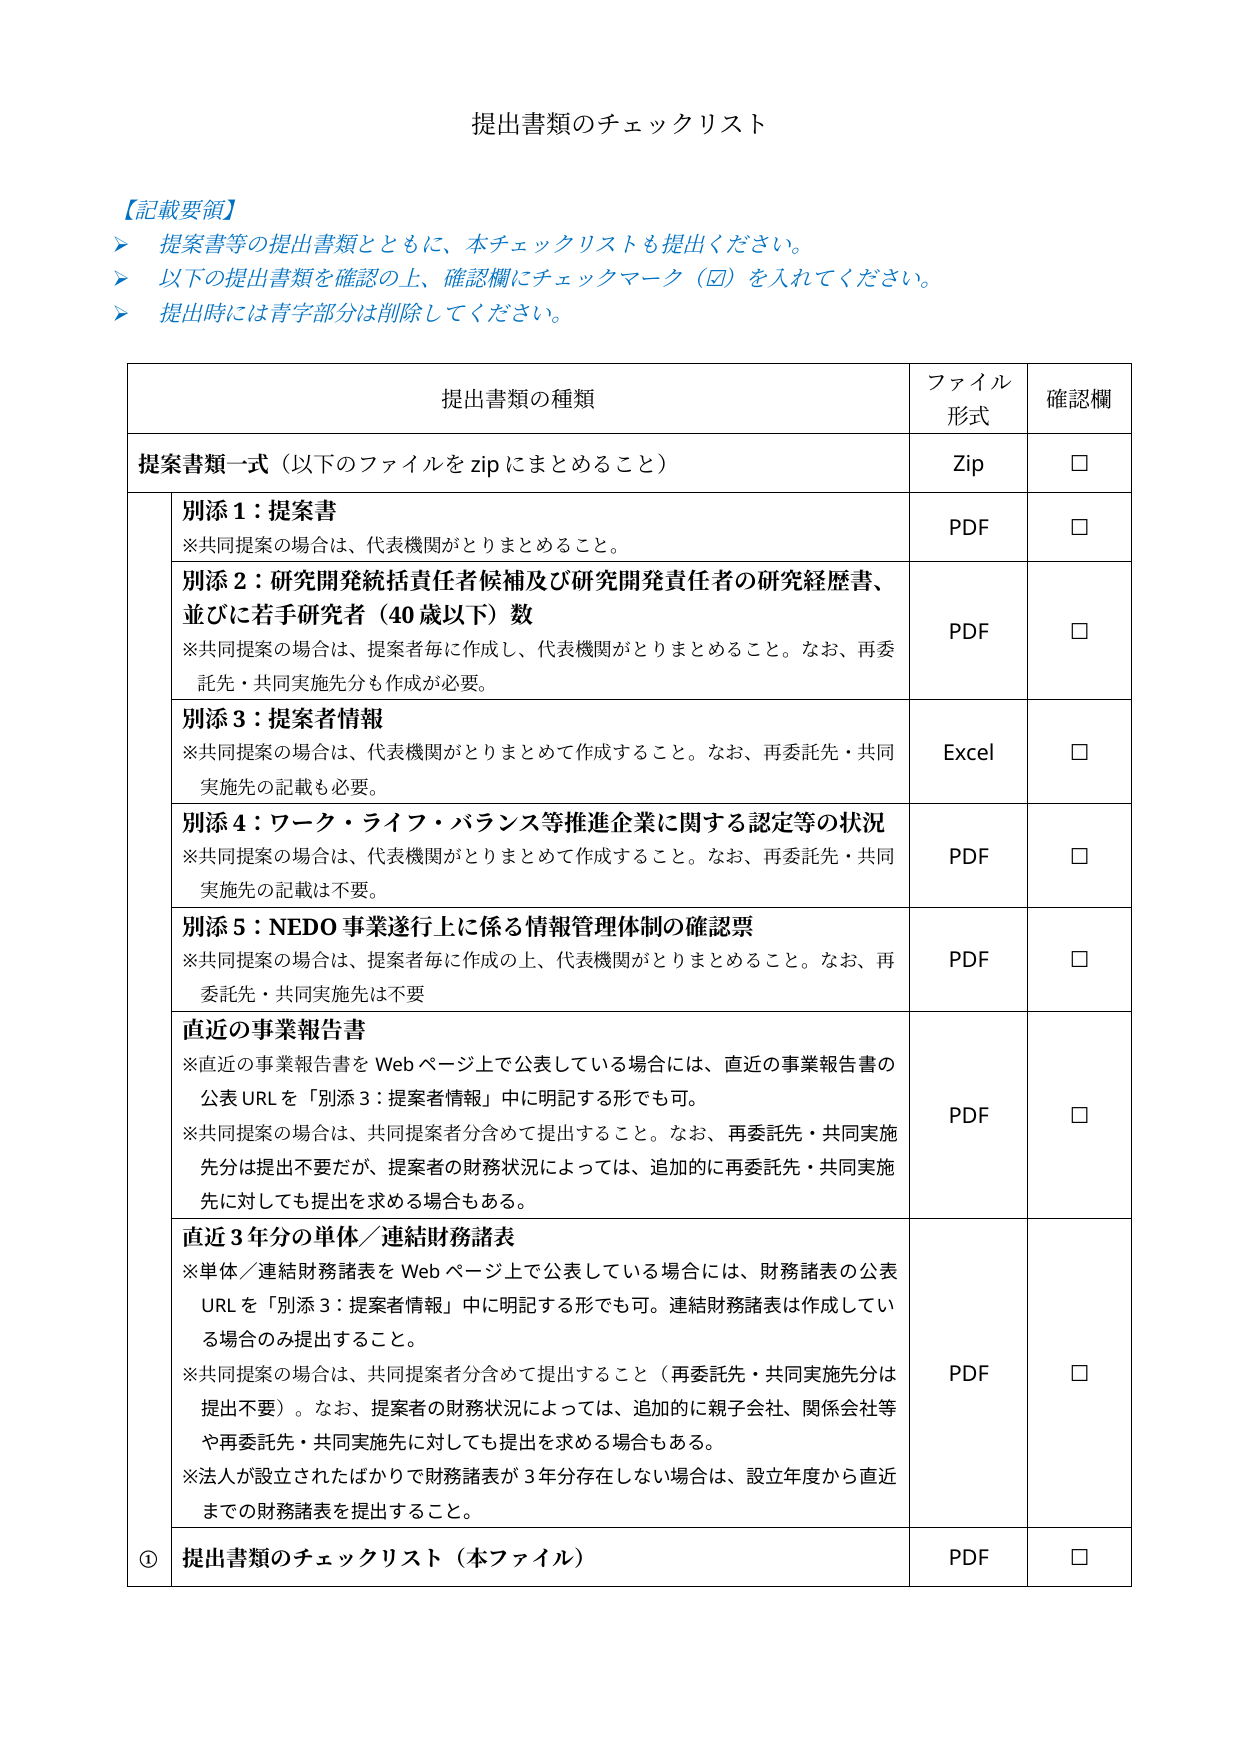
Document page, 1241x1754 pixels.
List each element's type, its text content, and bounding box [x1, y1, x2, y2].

table_cell PDF [910, 1219, 1027, 1527]
table_cell 別添1：提案書 ※共同提案の場合は、代表機関がとりまとめること。 [172, 493, 909, 561]
table_cell Excel [910, 700, 1027, 803]
table_cell 直近の事業報告書 ※直近の事業報告書をWebページ上で公表している場合には、直近の事業報告書の公表URLを「別添3：提案者情報」中に明記する形でも可。 ※共同提案の場合は、共同提案者分含めて提出すること。なお、再委託先・共同実施先分は提出不要だが、提案者の財務状況によっては、追加的に再委託先・共同実施先に対しても提出を求める場合もある。 [172, 1012, 909, 1217]
table_cell Zip [910, 434, 1027, 492]
list 提出時には青字部分は削除してください。 [112, 294, 1128, 329]
table_cell 別添4：ワーク・ライフ・バランス等推進企業に関する認定等の状況 ※共同提案の場合は、代表機関がとりまとめて作成すること。なお、再委託先・共同実施先の記載は不要。 [172, 804, 909, 907]
table_header ファイル 形式 [910, 364, 1027, 432]
list 以下の提出書類を確認の上、確認欄にチェックマーク（☑）を入れてください。 [112, 260, 1128, 294]
table_header 提出書類の種類 [128, 364, 909, 432]
table_cell 別添2：研究開発統括責任者候補及び研究開発責任者の研究経歴書、並びに若手研究者（40歳以下）数 ※共同提案の場合は、提案者毎に作成し、代表機関がとりまとめること。なお、再委託先・共同実施先分も作成が必要。 [172, 562, 909, 699]
table_cell PDF [910, 908, 1027, 1011]
table_cell 別添3：提案者情報 ※共同提案の場合は、代表機関がとりまとめて作成すること。なお、再委託先・共同実施先の記載も必要。 [172, 700, 909, 803]
table_cell PDF [910, 1528, 1027, 1586]
table_cell [128, 493, 171, 1586]
text 【記載要領】 [112, 192, 1128, 226]
table_cell PDF [910, 493, 1027, 561]
text 提出書類のチェックリスト [112, 89, 1128, 157]
table_header 確認欄 [1028, 364, 1131, 432]
table_cell PDF [910, 1012, 1027, 1217]
table_cell 直近3年分の単体／連結財務諸表 ※単体／連結財務諸表をWebページ上で公表している場合には、財務諸表の公表URLを「別添3：提案者情報」中に明記する形でも可。連結財務諸表は作成している場合のみ提出すること。 ※共同提案の場合は、共同提案者分含めて提出すること（再委託先・共同実施先分は提出不要）。なお、提案者の財務状況によっては、追加的に親子会社、関係会社等や再委託先・共同実施先に対しても提出を求める場合もある。 ※法人が設立されたばかりで財務諸表が3年分存在しない場合は、設立年度から直近までの財務諸表を提出すること。 [172, 1219, 909, 1527]
table_cell 提案書類一式（以下のファイルをzipにまとめること） [128, 434, 909, 492]
table_cell PDF [910, 562, 1027, 699]
list 提案書等の提出書類とともに、本チェックリストも提出ください。 [112, 226, 1128, 260]
table_cell 提出書類のチェックリスト（本ファイル） [172, 1528, 909, 1586]
table_cell PDF [910, 804, 1027, 907]
table_cell 別添5：NEDO事業遂行上に係る情報管理体制の確認票 ※共同提案の場合は、提案者毎に作成の上、代表機関がとりまとめること。なお、再委託先・共同実施先は不要 [172, 908, 909, 1011]
